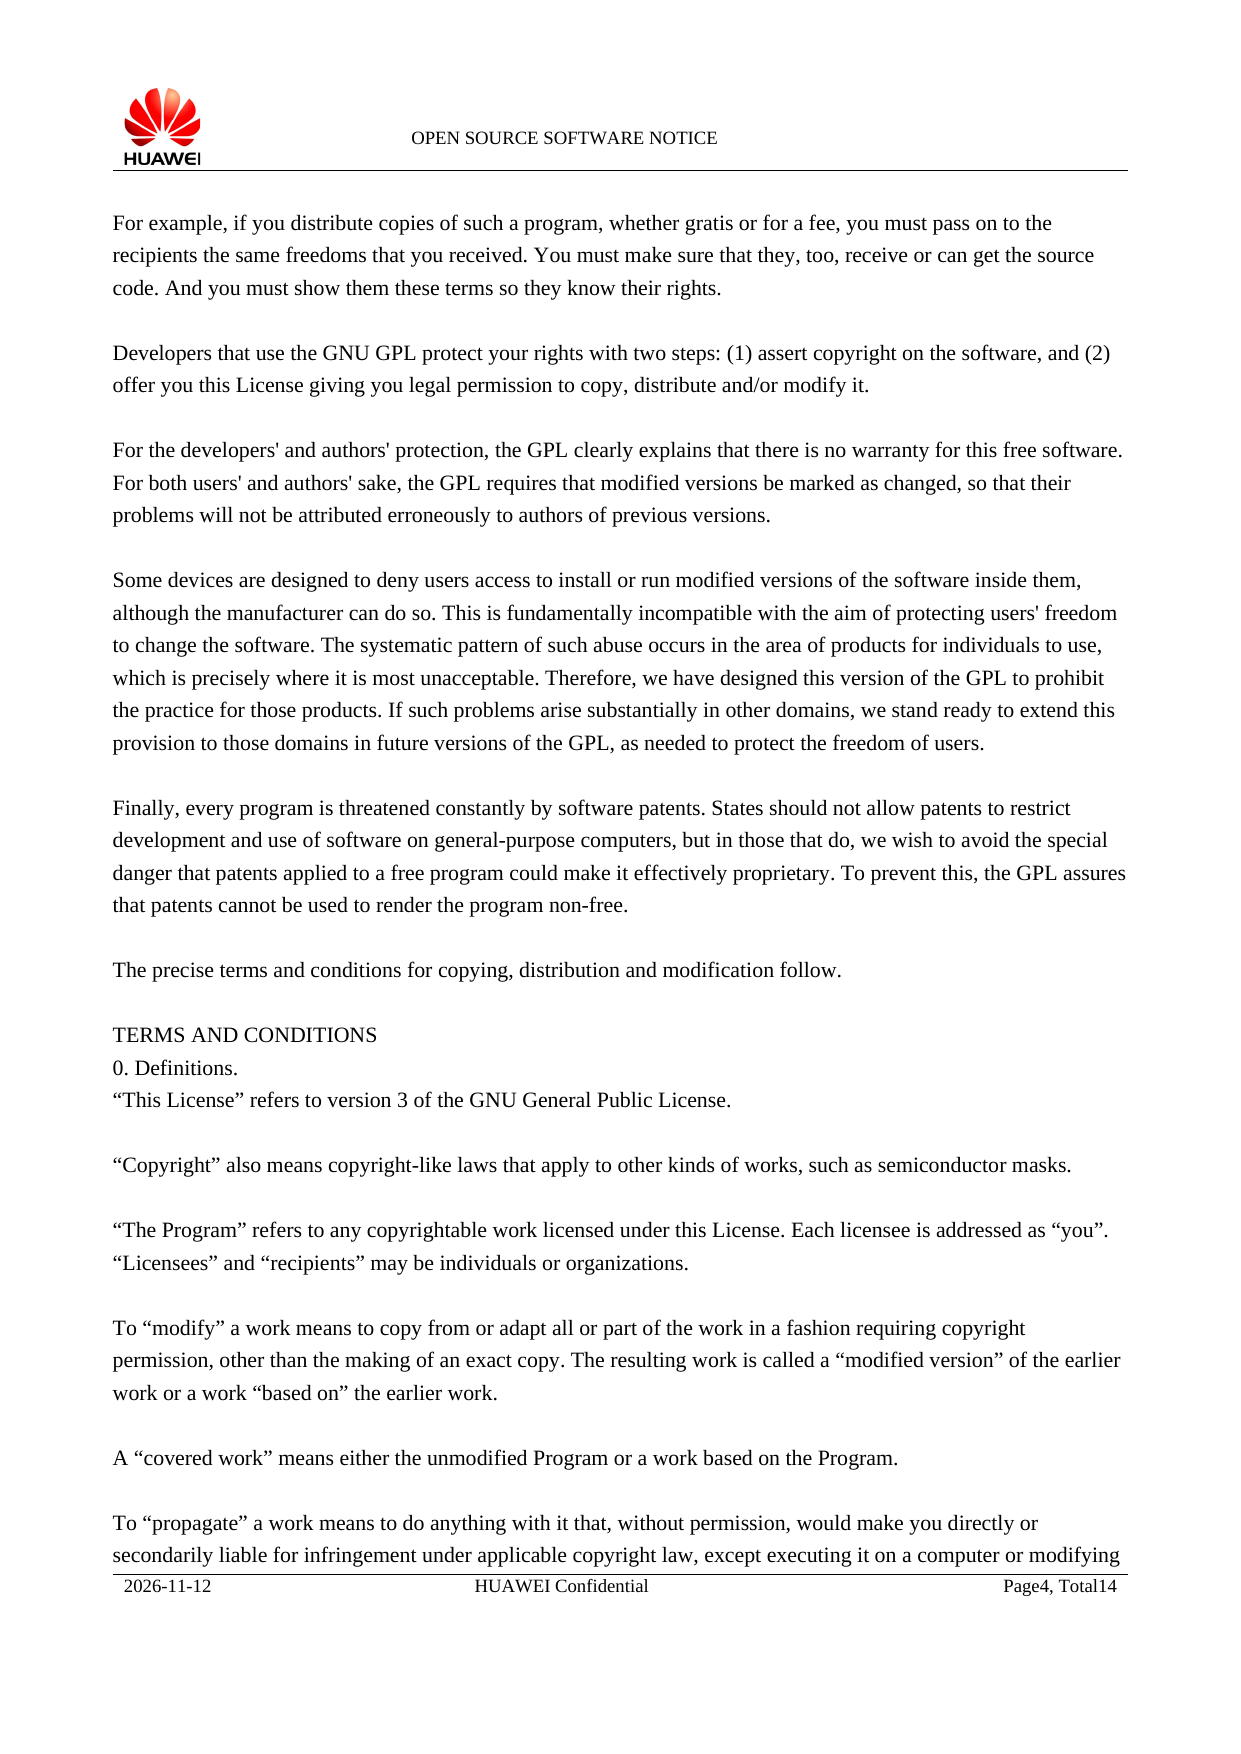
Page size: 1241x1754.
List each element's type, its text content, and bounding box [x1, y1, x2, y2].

text Finally, every program is threatened constantly by software patents. States should not allow patents to restrict development and use of software on general-purpose computers, but in those that do, we wish to avoid the special danger that patents applied to a free program could make it effectively proprietary. To prevent this, the GPL assures that patents cannot be used to render the program non-free. [112, 791, 1128, 921]
text A “covered work” means either the unmodified Program or a work based on the Program. [112, 1441, 1128, 1474]
text The precise terms and conditions for copying, distribution and modification follow. [112, 954, 1128, 986]
text For the developers' and authors' protection, the GPL clearly explains that there is no warranty for this free software. For both users' and authors' sake, the GPL requires that modified versions be marked as changed, so that their problems will not be attributed erroneously to authors of previous versions. [112, 434, 1128, 531]
text “The Program” refers to any copyrightable work licensed under this License. Each licensee is addressed as “you”. “Licensees” and “recipients” may be individuals or organizations. [112, 1214, 1128, 1279]
text “This License” refers to version 3 of the GNU General Public License. [112, 1084, 1128, 1116]
text Some devices are designed to deny users access to install or run modified versions of the software inside them, although the manufacturer can do so. This is fundamentally incompatible with the aim of protecting users' freedom to change the software. The systematic pattern of such abuse occurs in the area of products for individuals to use, which is precisely where it is most unacceptable. Therefore, we have designed this version of the GPL to prohibit the practice for those products. If such problems arise substantially in other domains, we stand ready to extend this provision to those domains in future versions of the GPL, as needed to protect the freedom of users. [112, 564, 1128, 759]
picture [124, 88, 201, 165]
text For example, if you distribute copies of such a program, whether gratis or for a fee, you must pass on to the recipients the same freedoms that you received. You must make sure that they, too, receive or can get the source code. And you must show them these terms so they know their rights. [112, 206, 1128, 304]
text Developers that use the GNU GPL protect your rights with two steps: (1) assert copyright on the software, and (2) offer you this License giving you legal permission to copy, distribute and/or modify it. [112, 336, 1128, 401]
text To “modify” a work means to copy from or adapt all or part of the work in a fashion requiring copyright permission, other than the making of an exact copy. The resulting work is called a “modified version” of the earlier work or a work “based on” the earlier work. [112, 1311, 1128, 1409]
text TERMS AND CONDITIONS [112, 1019, 1128, 1051]
text “Copyright” also means copyright-like laws that apply to other kinds of works, such as semiconductor masks. [112, 1149, 1128, 1181]
text 0. Definitions. [112, 1051, 1128, 1084]
